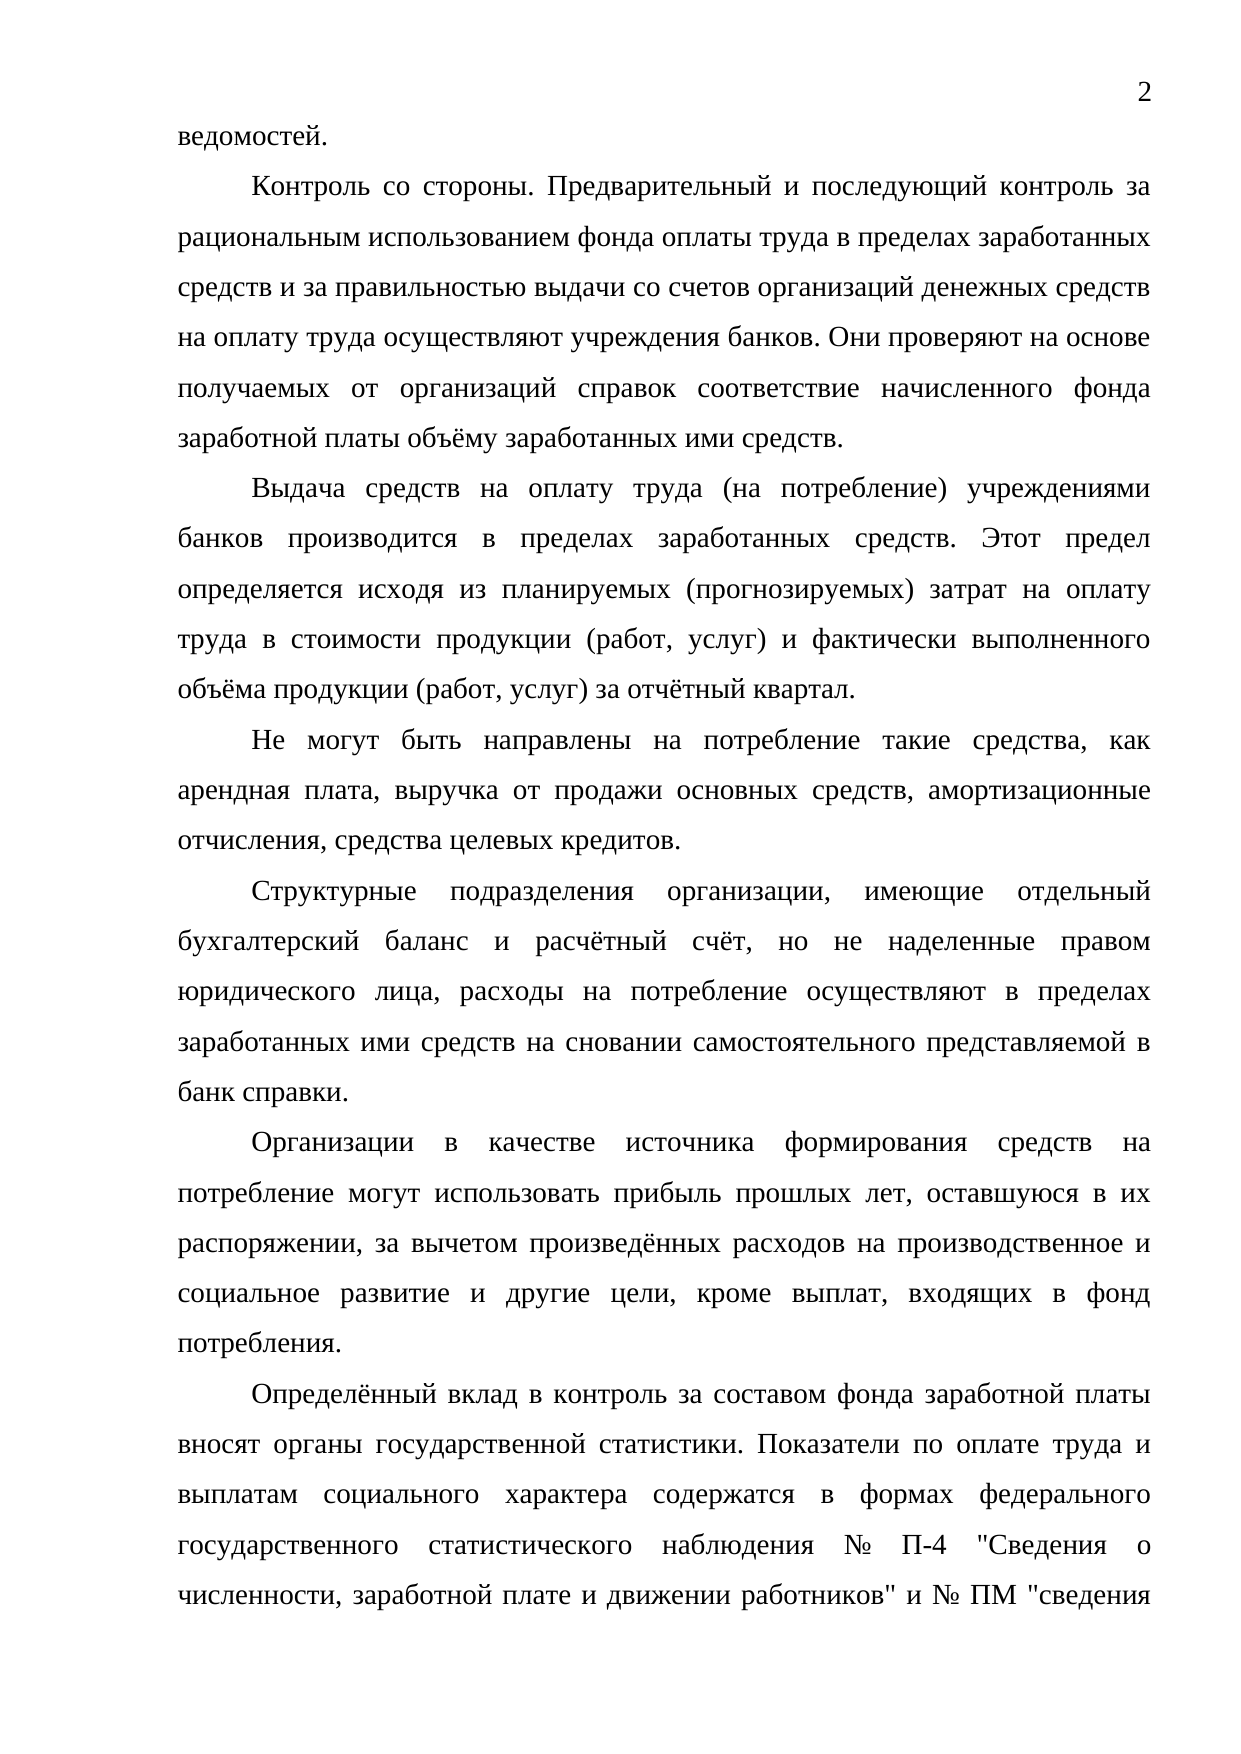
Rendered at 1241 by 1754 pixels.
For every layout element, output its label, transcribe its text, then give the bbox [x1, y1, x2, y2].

text Структурные подразделения организации, имеющие отдельный бухгалтерский баланс и расчётный счёт, но не наделенные правом юридического лица, расходы на потребление осуществляют в пределах заработанных ими средств на сновании самостоятельного представляемой в банк справки. [177, 873, 1152, 1108]
text Выдача средств на оплату труда (на потребление) учреждениями банков производится в пределах заработанных средств. Этот предел определяется исходя из планируемых (прогнозируемых) затрат на оплату труда в стоимости продукции (работ, услуг) и фактически выполненного объёма продукции (работ, услуг) за отчётный квартал. [177, 470, 1152, 705]
text Контроль со стороны. Предварительный и последующий контроль за рациональным использованием фонда оплаты труда в пределах заработанных средств и за правильностью выдачи со счетов организаций денежных средств на оплату труда осуществляют учреждения банков. Они проверяют на основе получаемых от организаций справок соответствие начисленного фонда заработной платы объёму заработанных ими средств. [177, 168, 1152, 453]
text Организации в качестве источника формирования средств на потребление могут использовать прибыль прошлых лет, оставшуюся в их распоряжении, за вычетом произведённых расходов на производственное и социальное развитие и другие цели, кроме выплат, входящих в фонд потребления. [177, 1124, 1152, 1359]
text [177, 118, 1152, 152]
text Не могут быть направлены на потребление такие средства, как арендная плата, выручка от продажи основных средств, амортизационные отчисления, средства целевых кредитов. [177, 722, 1152, 856]
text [177, 1376, 1152, 1611]
